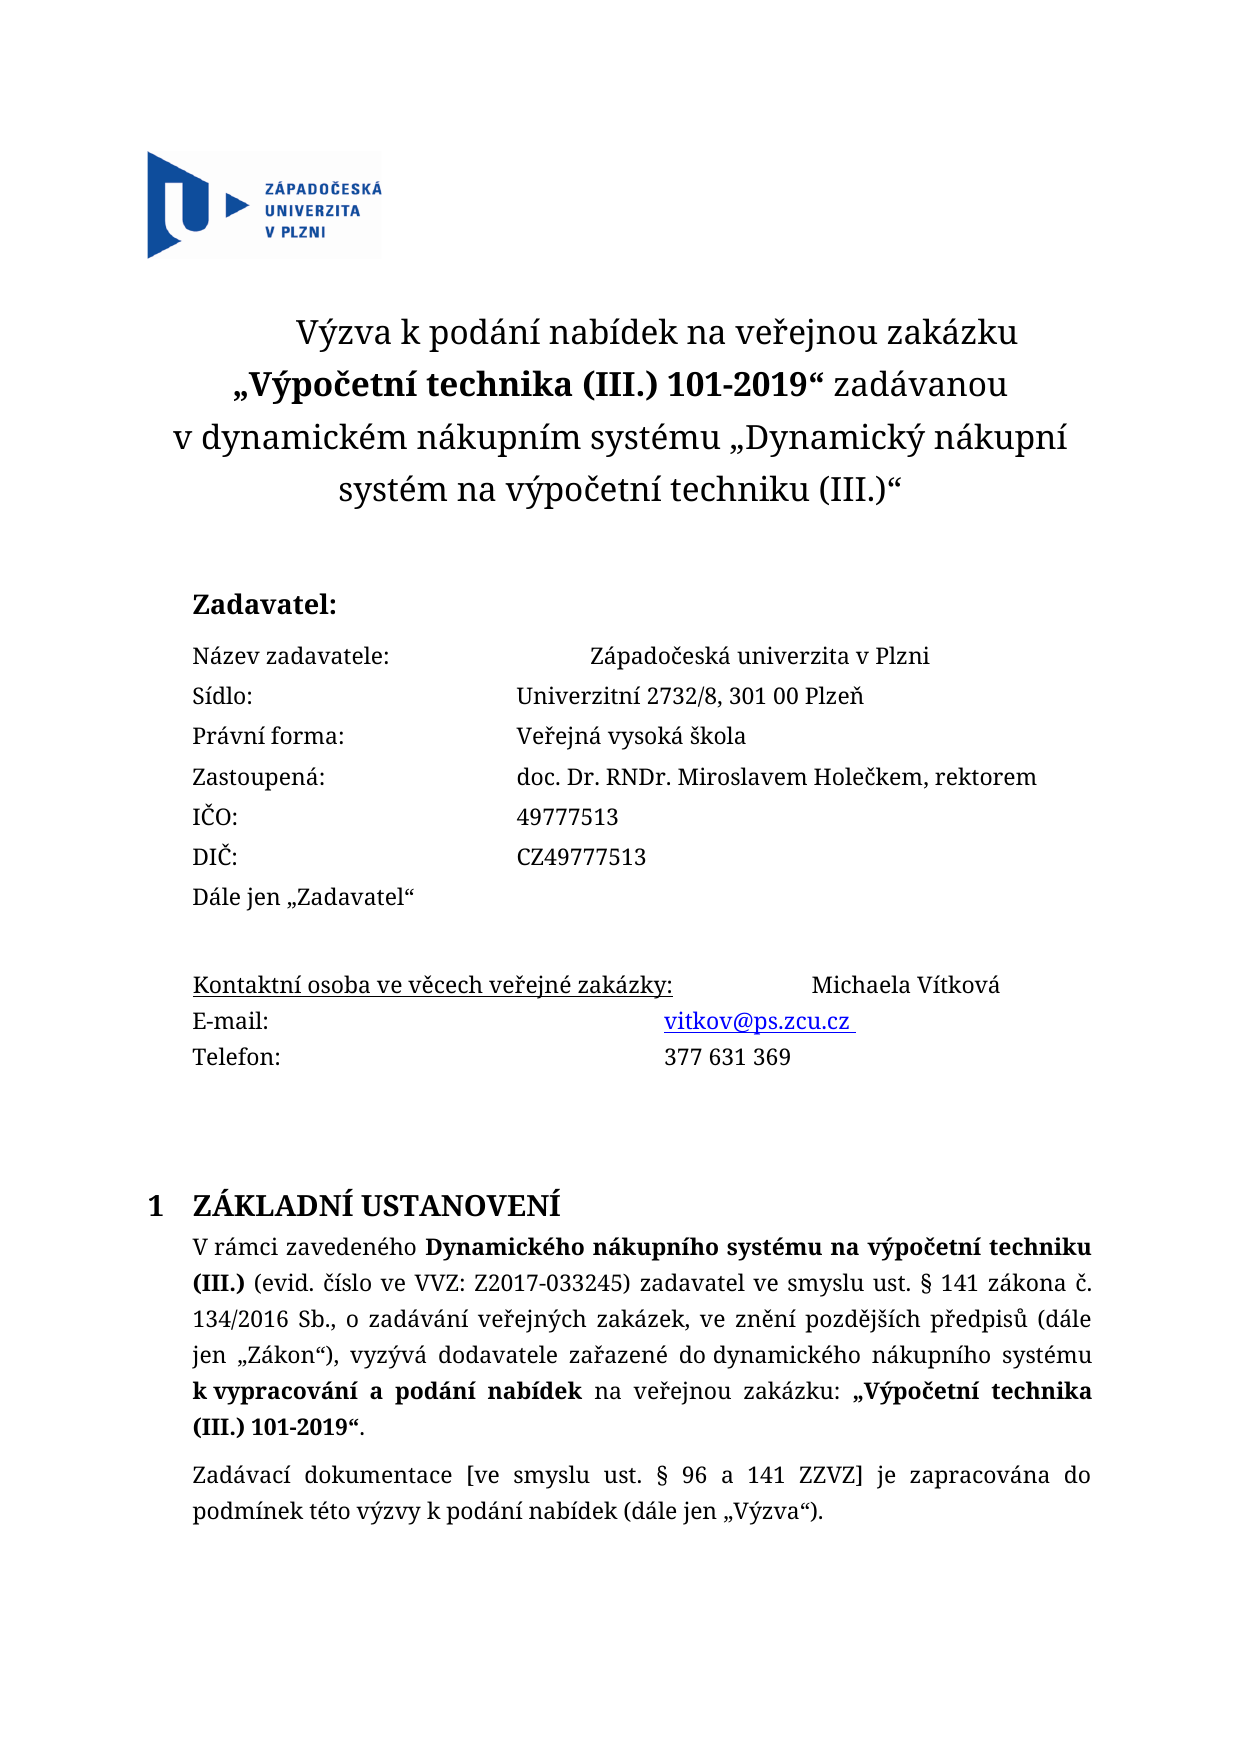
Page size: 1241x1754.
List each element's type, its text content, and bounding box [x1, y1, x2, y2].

text Zadávací dokumentace [ve smyslu ust. § 96 a 141 ZZVZ] je zapracována do podmínek této výzvy k podání nabídek (dále jen „Výzva“). [192, 1459, 1093, 1526]
text Výzva k podání nabídek na veřejnou zakázku „Výpočetní technika (III.) 101-2019“ zadávanou v dynamickém nákupním systému „Dynamický nákupní systém na výpočetní techniku (III.)“ [148, 309, 1093, 511]
text V rámci zavedeného Dynamického nákupního systému na výpočetní techniku (III.) (evid. číslo ve VVZ: Z2017-033245) zadavatel ve smyslu ust. § 141 zákona č. 134/2016 Sb., o zadávání veřejných zakázek, ve znění pozdějších předpisů (dále jen „Zákon“), vyzývá dodavatele zařazené do dynamického nákupního systému k vypracování a podání nabídek na veřejnou zakázku: „Výpočetní technika (III.) 101-2019“. [192, 1231, 1093, 1442]
text Sídlo: Univerzitní 2732/8, 301 00 Plzeň [148, 680, 1093, 711]
text E-mail: vitkov@ps.zcu.cz [148, 1005, 1093, 1036]
text Dále jen „Zadavatel“ [148, 881, 1093, 912]
subtitle 1 ZÁKLADNÍ USTANOVENÍ [148, 1185, 1093, 1225]
text Název zadavatele: Západočeská univerzita v Plzni [148, 640, 1093, 671]
text Zadavatel: [192, 585, 1093, 622]
text IČO: 49777513 [148, 801, 1093, 832]
text Telefon: 377 631 369 [148, 1041, 1093, 1072]
text Právní forma: Veřejná vysoká škola [148, 720, 1093, 752]
picture [147, 151, 382, 259]
text DIČ: CZ49777513 [148, 841, 1093, 872]
text Zastoupená: doc. Dr. RNDr. Miroslavem Holečkem, rektorem [192, 760, 1093, 792]
text Kontaktní osoba ve věcech veřejné zakázky: Michaela Vítková [148, 969, 1093, 1001]
